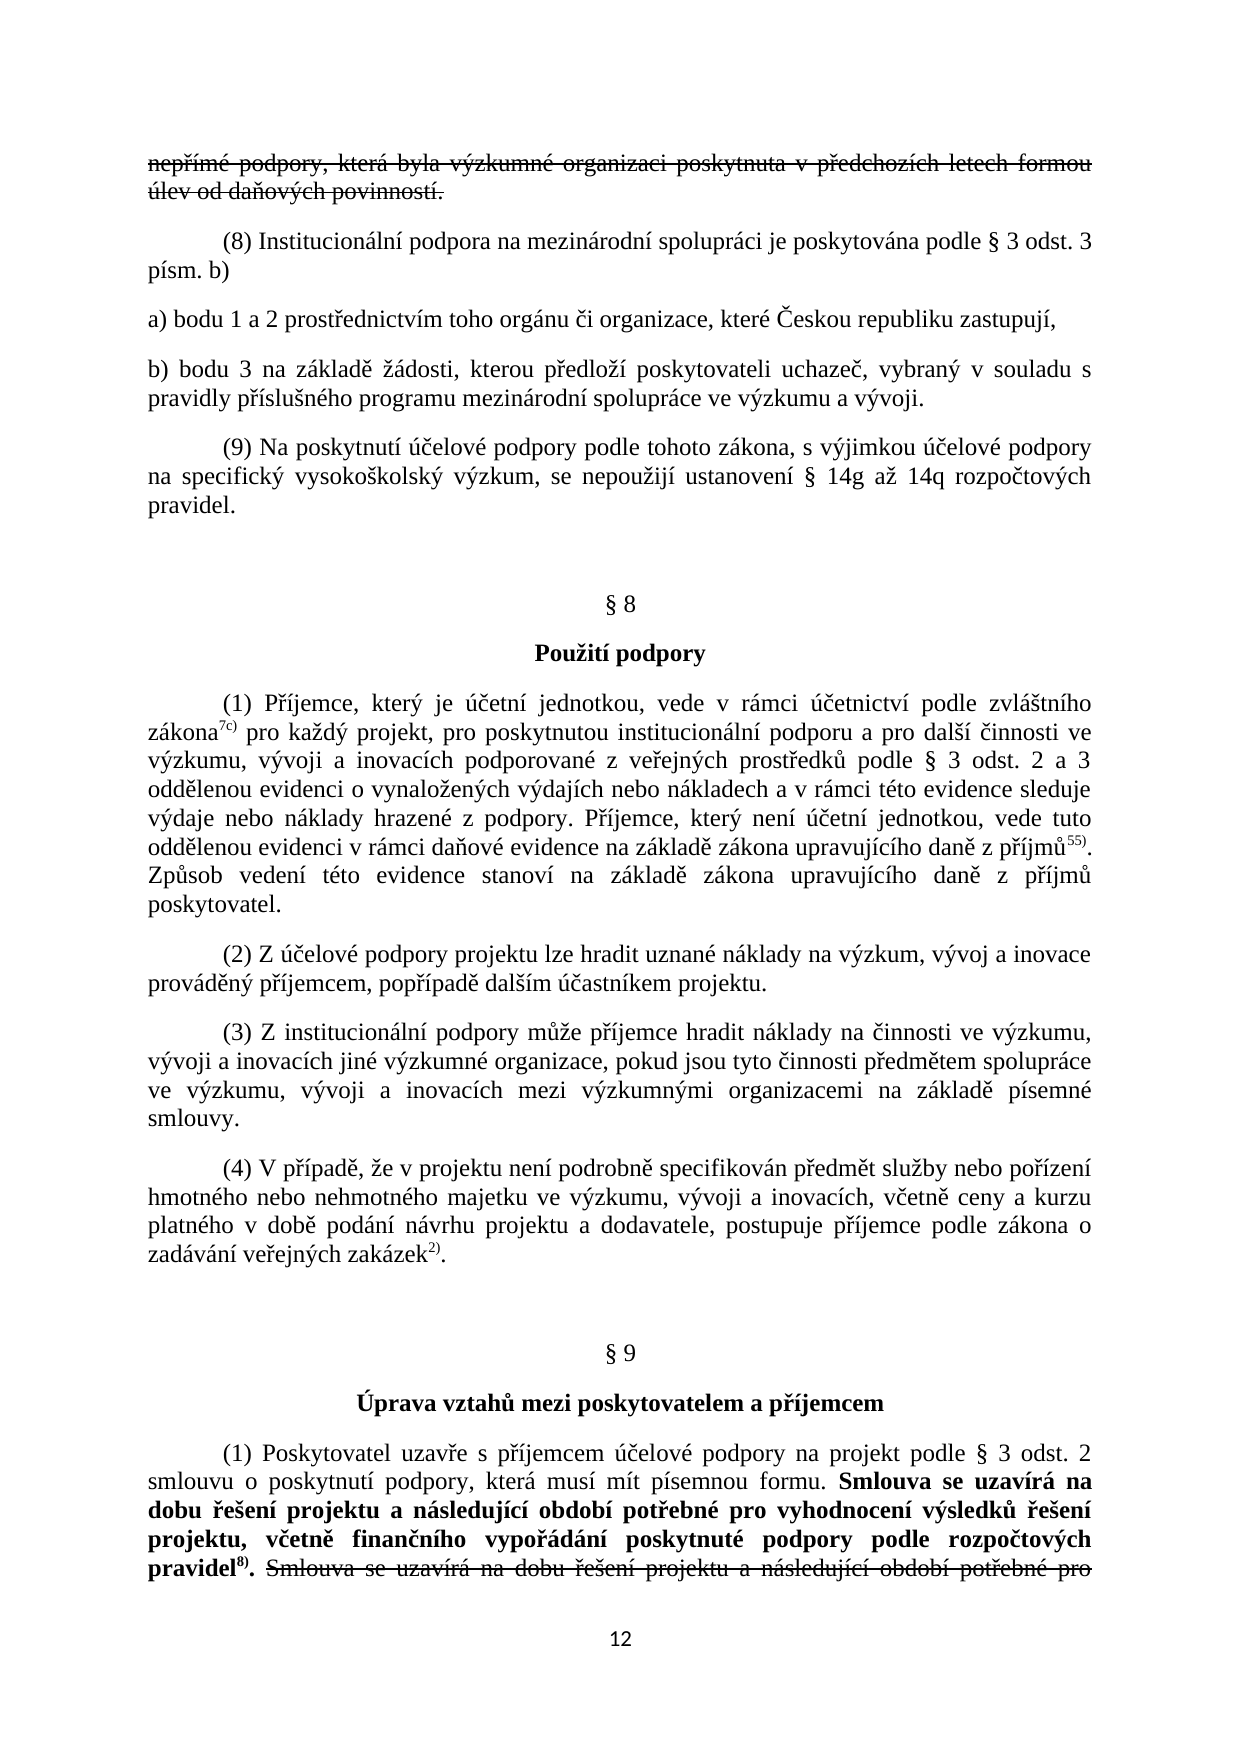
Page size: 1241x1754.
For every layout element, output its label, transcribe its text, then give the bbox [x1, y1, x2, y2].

text (9) Na poskytnutí účelové podpory podle tohoto zákona, s výjimkou účelové podpory na specifický vysokoškolský výzkum, se nepoužijí ustanovení § 14g až 14q rozpočtových pravidel. [148, 432, 1092, 518]
text Úprava vztahů mezi poskytovatelem a příjemcem [148, 1388, 1092, 1417]
text (1) Příjemce, který je účetní jednotkou, vede v rámci účetnictví podle zvláštního zákona7c) pro každý projekt, pro poskytnutou institucionální podporu a pro další činnosti ve výzkumu, vývoji a inovacích podporované z veřejných prostředků podle § 3 odst. 2 a 3 oddělenou evidenci o vynaložených výdajích nebo nákladech a v rámci této evidence sleduje výdaje nebo náklady hrazené z podpory. Příjemce, který není účetní jednotkou, vede tuto oddělenou evidenci v rámci daňové evidence na základě zákona upravujícího daně z příjmů55). Způsob vedení této evidence stanoví na základě zákona upravujícího daně z příjmů poskytovatel. [148, 688, 1092, 918]
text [148, 1438, 1092, 1581]
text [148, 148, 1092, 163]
text (8) Institucionální podpora na mezinárodní spolupráci je poskytována podle § 3 odst. 3 písm. b) [148, 226, 1092, 283]
text § 8 [148, 589, 1092, 618]
text (2) Z účelové podpory projektu lze hradit uznané náklady na výzkum, vývoj a inovace prováděný příjemcem, popřípadě dalším účastníkem projektu. [148, 939, 1092, 996]
text a) bodu 1 a 2 prostřednictvím toho orgánu či organizace, které Českou republiku zastupují, [148, 304, 1092, 333]
text Použití podpory [148, 638, 1092, 667]
text b) bodu 3 na základě žádosti, kterou předloží poskytovateli uchazeč, vybraný v souladu s pravidly příslušného programu mezinárodní spolupráce ve výzkumu a vývoji. [148, 354, 1092, 411]
text (4) V případě, že v projektu není podrobně specifikován předmět služby nebo pořízení hmotného nebo nehmotného majetku ve výzkumu, vývoji a inovacích, včetně ceny a kurzu platného v době podání návrhu projektu a dodavatele, postupuje příjemce podle zákona o zadávání veřejných zakázek2). [148, 1153, 1092, 1268]
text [148, 165, 1092, 205]
text § 9 [148, 1338, 1092, 1367]
text (3) Z institucionální podpory může příjemce hradit náklady na činnosti ve výzkumu, vývoji a inovacích jiné výzkumné organizace, pokud jsou tyto činnosti předmětem spolupráce ve výzkumu, vývoji a inovacích mezi výzkumnými organizacemi na základě písemné smlouvy. [148, 1017, 1092, 1132]
